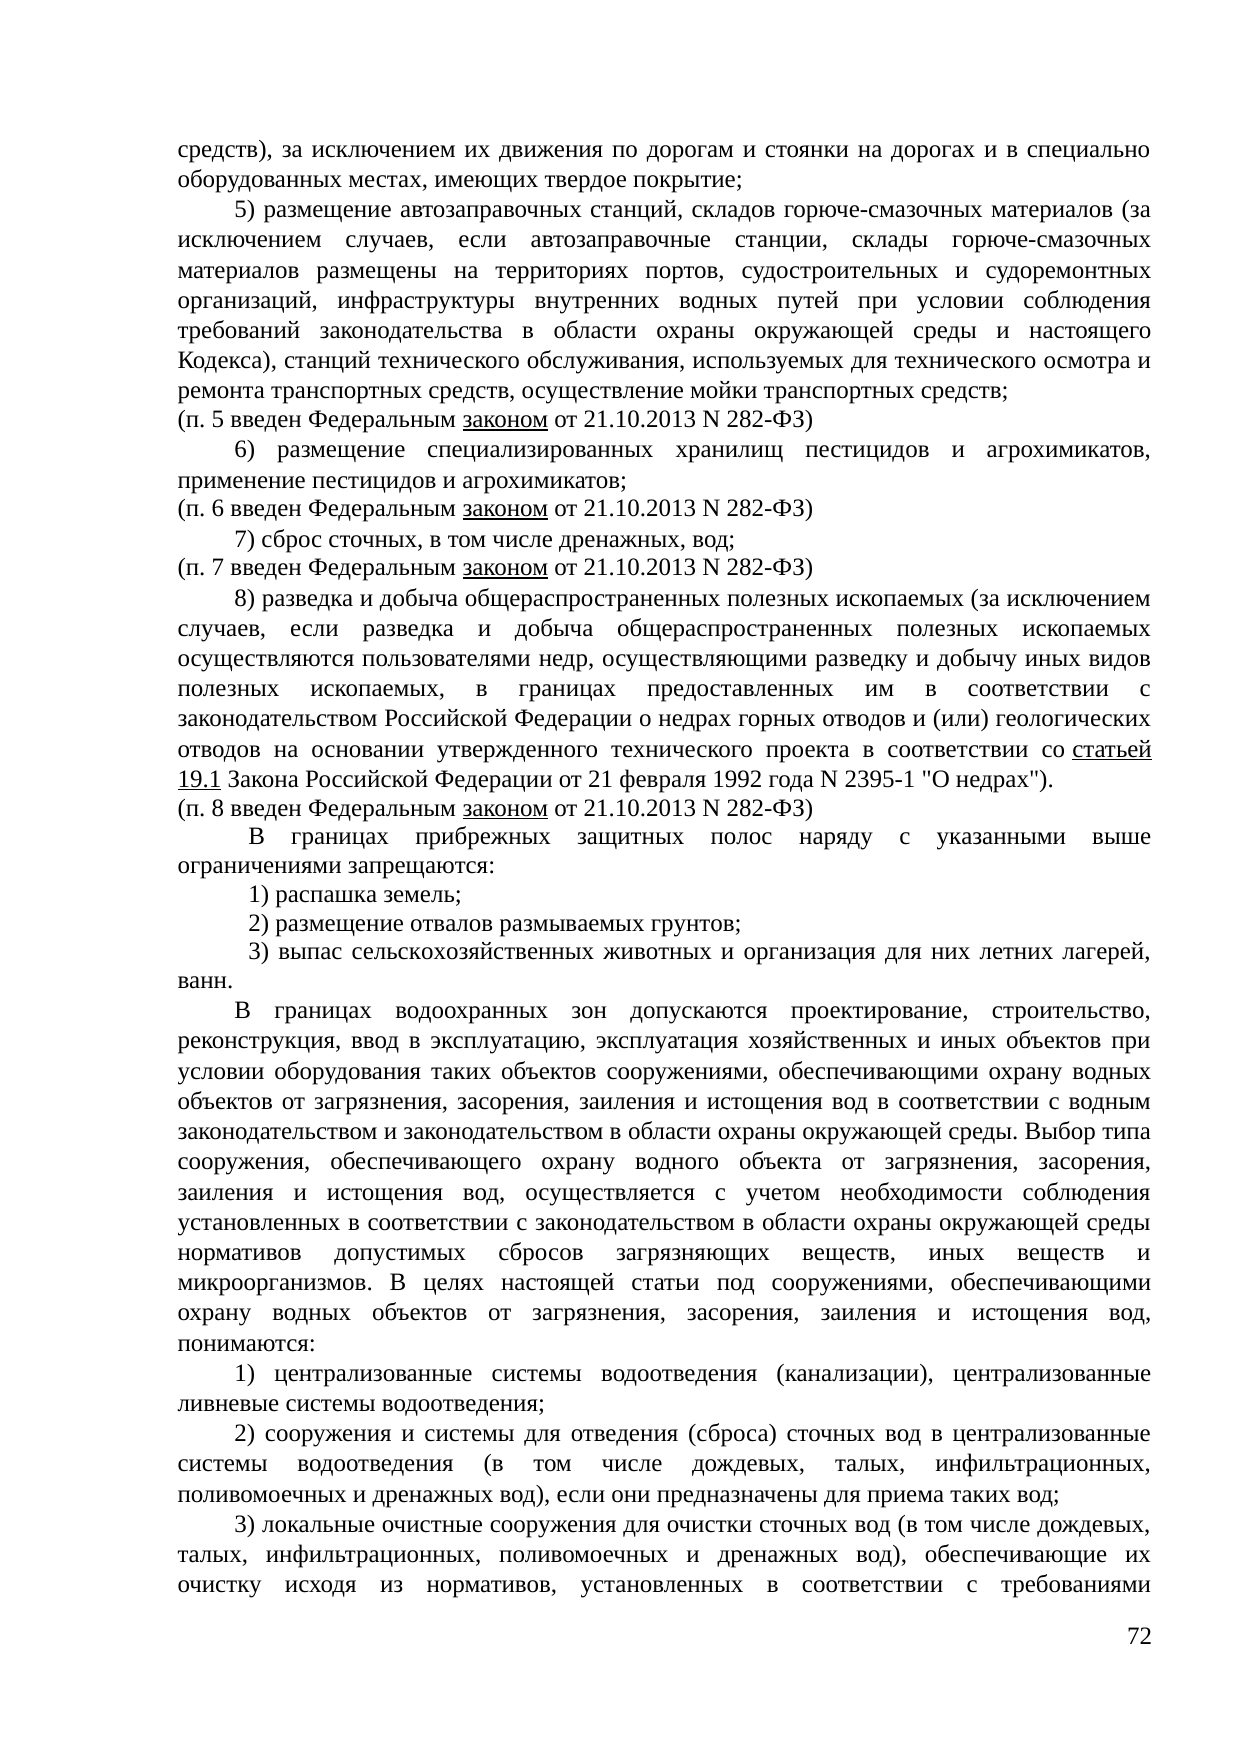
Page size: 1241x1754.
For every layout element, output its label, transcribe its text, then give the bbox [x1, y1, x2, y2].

text 3) выпас сельскохозяйственных животных и организация для них летних лагерей, ванн. [177, 936, 1152, 994]
text 7) сброс сточных, в том числе дренажных, вод; [177, 522, 1152, 552]
text (п. 8 введен Федеральным законом от 21.10.2013 N 282-ФЗ) [177, 793, 1152, 821]
text (п. 5 введен Федеральным законом от 21.10.2013 N 282-ФЗ) [177, 404, 1152, 433]
text 5) размещение автозаправочных станций, складов горюче-смазочных материалов (за исключением случаев, если автозаправочные станции, склады горюче-смазочных материалов размещены на территориях портов, судостроительных и судоремонтных организаций, инфраструктуры внутренних водных путей при условии соблюдения требований законодательства в области охраны окружающей среды и настоящего Кодекса), станций технического обслуживания, используемых для технического осмотра и ремонта транспортных средств, осуществление мойки транспортных средств; [177, 193, 1152, 404]
text В границах прибрежных защитных полос наряду с указанными выше ограничениями запрещаются: [177, 821, 1152, 879]
text 8) разведка и добыча общераспространенных полезных ископаемых (за исключением случаев, если разведка и добыча общераспространенных полезных ископаемых осуществляются пользователями недр, осуществляющими разведку и добычу иных видов полезных ископаемых, в границах предоставленных им в соответствии с законодательством Российской Федерации о недрах горных отводов и (или) геологических отводов на основании утвержденного технического проекта в соответствии со статьей 19.1 Закона Российской Федерации от 21 февраля 1992 года N 2395-1 "О недрах"). [177, 581, 1152, 793]
text (п. 7 введен Федеральным законом от 21.10.2013 N 282-ФЗ) [177, 552, 1152, 581]
text 6) размещение специализированных хранилищ пестицидов и агрохимикатов, применение пестицидов и агрохимикатов; [177, 433, 1152, 493]
text 1) централизованные системы водоотведения (канализации), централизованные ливневые системы водоотведения; [177, 1356, 1152, 1417]
text (п. 6 введен Федеральным законом от 21.10.2013 N 282-ФЗ) [177, 493, 1152, 522]
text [177, 1507, 1152, 1598]
text 1) распашка земель; [177, 879, 1152, 908]
text В границах водоохранных зон допускаются проектирование, строительство, реконструкция, ввод в эксплуатацию, эксплуатация хозяйственных и иных объектов при условии оборудования таких объектов сооружениями, обеспечивающими охрану водных объектов от загрязнения, засорения, заиления и истощения вод в соответствии с водным законодательством и законодательством в области охраны окружающей среды. Выбор типа сооружения, обеспечивающего охрану водного объекта от загрязнения, засорения, заиления и истощения вод, осуществляется с учетом необходимости соблюдения установленных в соответствии с законодательством в области охраны окружающей среды нормативов допустимых сбросов загрязняющих веществ, иных веществ и микроорганизмов. В целях настоящей статьи под сооружениями, обеспечивающими охрану водных объектов от загрязнения, засорения, заиления и истощения вод, понимаются: [177, 994, 1152, 1356]
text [177, 132, 1152, 193]
text 2) сооружения и системы для отведения (сброса) сточных вод в централизованные системы водоотведения (в том числе дождевых, талых, инфильтрационных, поливомоечных и дренажных вод), если они предназначены для приема таких вод; [177, 1417, 1152, 1507]
text 2) размещение отвалов размываемых грунтов; [177, 908, 1152, 936]
